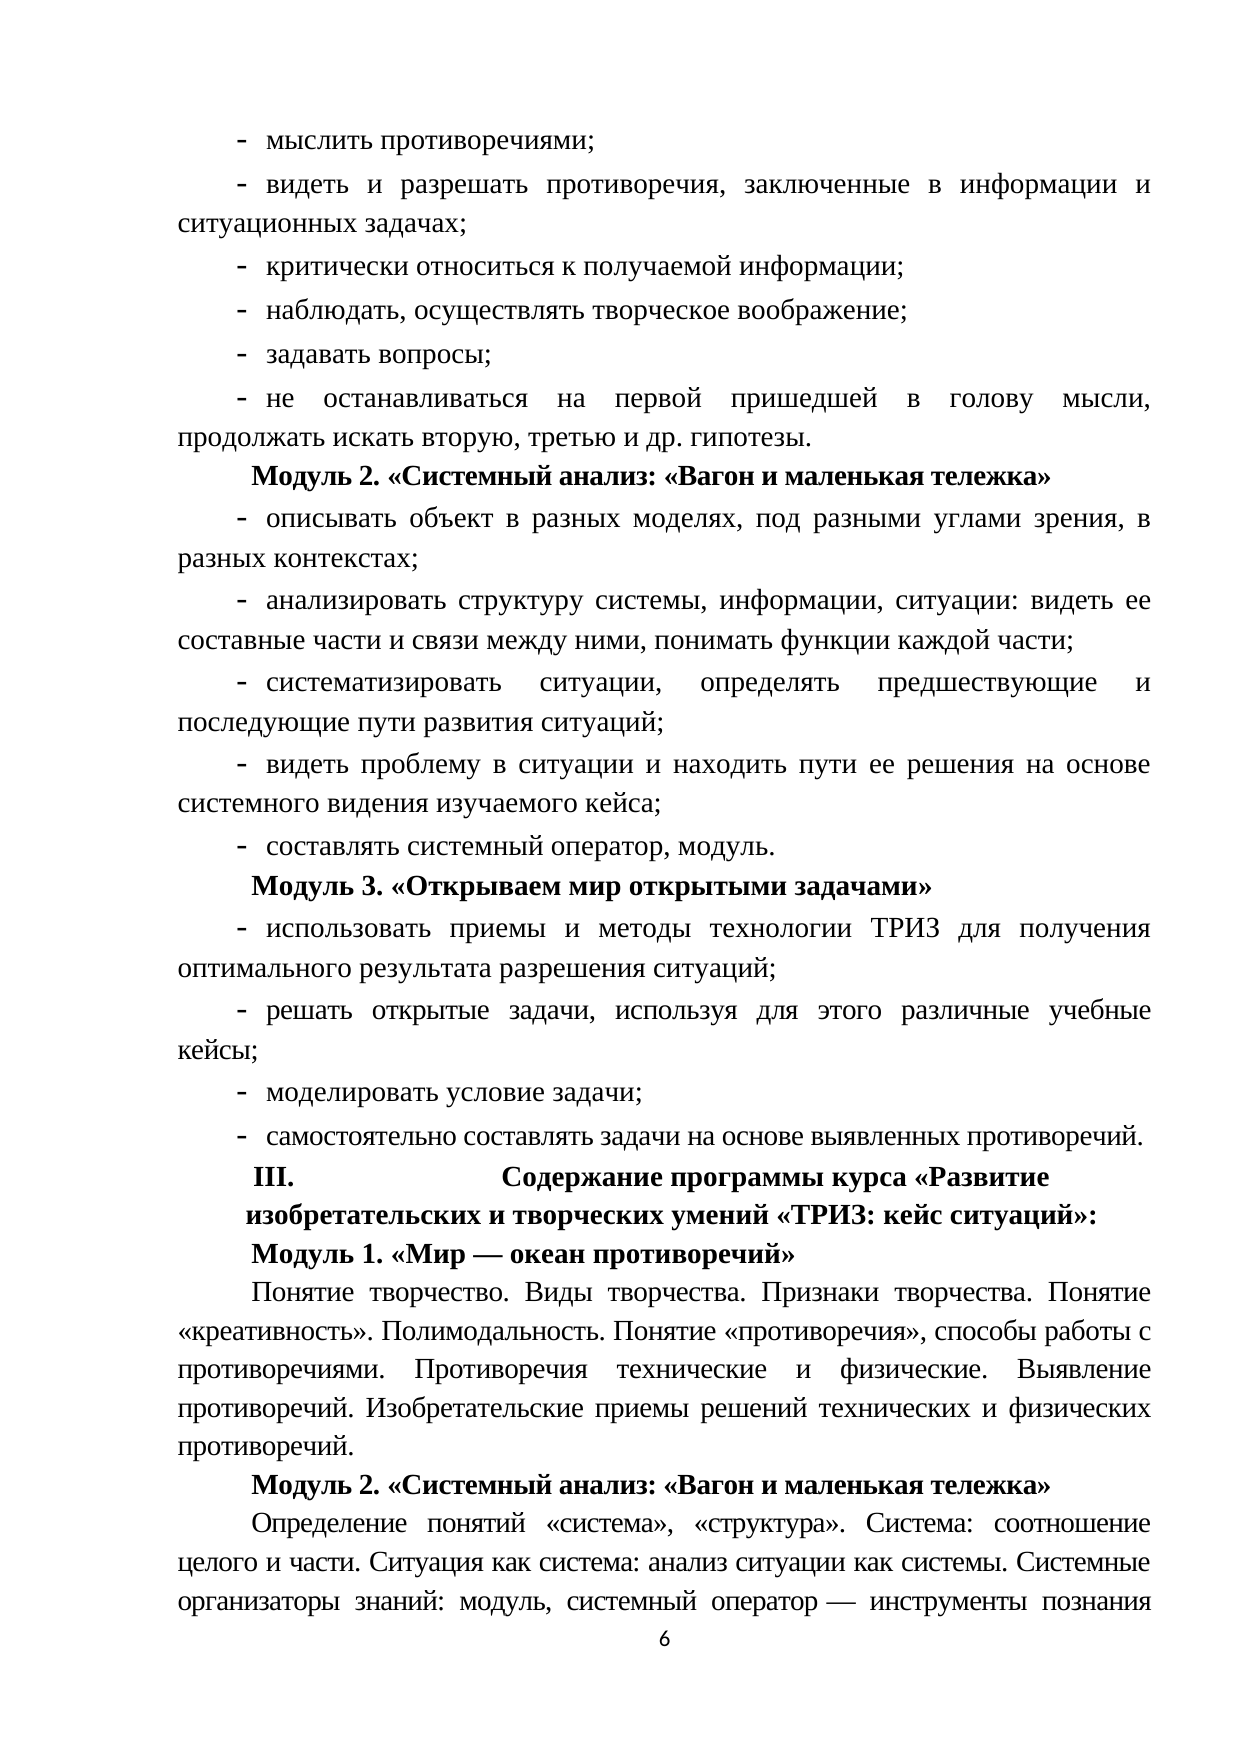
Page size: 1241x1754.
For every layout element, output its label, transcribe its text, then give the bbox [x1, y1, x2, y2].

list самостоятельно составлять задачи на основе выявленных противоречий. [177, 1114, 1152, 1153]
list видеть проблему в ситуации и находить пути ее решения на основе системного видения изучаемого кейса; [177, 742, 1152, 819]
list решать открытые задачи, используя для этого различные учебные кейсы; [177, 989, 1152, 1066]
text Понятие творчество. Виды творчества. Признаки творчества. Понятие «креативность». Полимодальность. Понятие «противоречия», способы работы с противоречиями. Противоречия технические и физические. Выявление противоречий. Изобретательские приемы решений технических и физических противоречий. [177, 1274, 1152, 1462]
text Модуль 1. «Мир — океан противоречий» [177, 1236, 1152, 1269]
list наблюдать, осуществлять творческое воображение; [177, 288, 1152, 326]
list использовать приемы и методы технологии ТРИЗ для получения оптимального результата разрешения ситуаций; [177, 907, 1152, 984]
text Модуль 3. «Открываем мир открытыми задачами» [177, 868, 1152, 902]
list задавать вопросы; [177, 332, 1152, 371]
list видеть и разрешать противоречия, заключенные в информации и ситуационных задачах; [177, 162, 1152, 239]
subtitle Содержание программы курса «Развитие изобретательских и творческих умений «ТРИЗ: кейс ситуаций»: [192, 1159, 1152, 1231]
list систематизировать ситуации, определять предшествующие и последующие пути развития ситуаций; [177, 660, 1152, 737]
list критически относиться к получаемой информации; [177, 244, 1152, 282]
list моделировать условие задачи; [177, 1071, 1152, 1109]
list не останавливаться на первой пришедшей в голову мысли, продолжать искать вторую, третью и др. гипотезы. [177, 376, 1152, 453]
list составлять системный оператор, модуль. [177, 824, 1152, 862]
list анализировать структуру системы, информации, ситуации: видеть ее составные части и связи между ними, понимать функции каждой части; [177, 578, 1152, 655]
list мыслить противоречиями; [177, 118, 1152, 156]
list описывать объект в разных моделях, под разными углами зрения, в разных контекстах; [177, 497, 1152, 573]
text Модуль 2. «Системный анализ: «Вагон и маленькая тележка» [177, 458, 1152, 492]
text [177, 1506, 1152, 1616]
list Модуль 2. «Системный анализ: «Вагон и маленькая тележка» [177, 1467, 1152, 1501]
